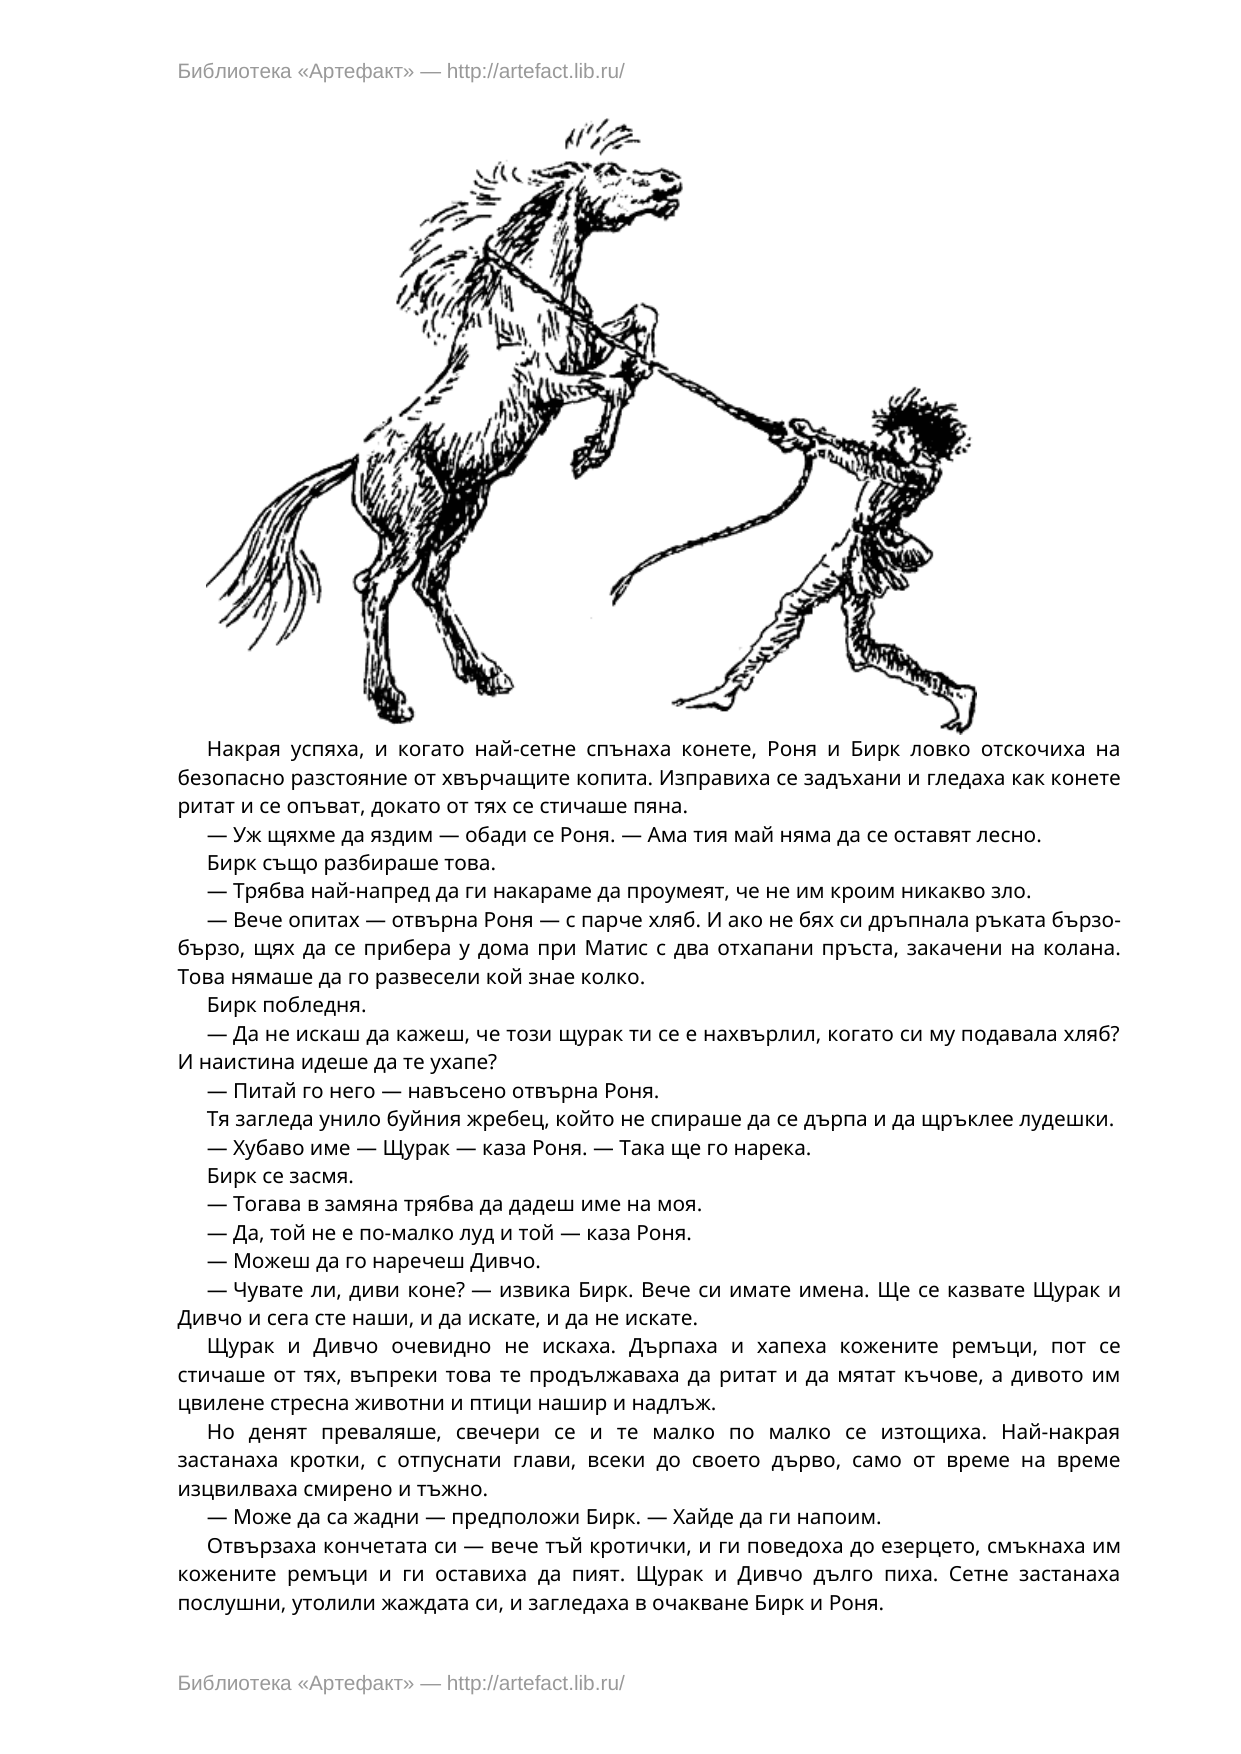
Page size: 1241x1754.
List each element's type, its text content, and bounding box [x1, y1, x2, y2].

text Но денят преваляше, свечери се и те малко по малко се изтощиха. Най-накрая застанаха кротки, с отпуснати глави, всеки до своето дърво, само от време на време изцвилваха смирено и тъжно. [177, 1417, 1122, 1502]
text — Може да са жадни — предположи Бирк. — Хайде да ги напоим. [177, 1502, 1122, 1531]
text — Вече опитах — отвърна Роня — с парче хляб. И ако не бях си дръпнала ръката бързо-бързо, щях да се прибера у дома при Матис с два отхапани пръста, закачени на колана. Това нямаше да го развесели кой знае колко. [177, 905, 1122, 990]
text Бирк също разбираше това. [177, 848, 1122, 877]
text Накрая успяха, и когато най-сетне спънаха конете, Роня и Бирк ловко отскочиха на безопасно разстояние от хвърчащите копита. Изправиха се задъхани и гледаха как конете ритат и се опъват, докато от тях се стичаше пяна. [177, 734, 1122, 820]
picture [206, 118, 977, 735]
text — Питай го него — навъсено отвърна Роня. [177, 1076, 1122, 1104]
text Щурак и Дивчо очевидно не искаха. Дърпаха и хапеха кожените ремъци, пот се стичаше от тях, въпреки това те продължаваха да ритат и да мятат къчове, а дивото им цвилене стресна животни и птици нашир и надлъж. [177, 1332, 1122, 1417]
text — Да не искаш да кажеш, че този щурак ти се е нахвърлил, когато си му подавала хляб? И наистина идеше да те ухапе? [177, 1019, 1122, 1076]
text Отвързаха кончетата си — вече тъй кротички, и ги поведоха до езерцето, смъкнаха им кожените ремъци и ги оставиха да пият. Щурак и Дивчо дълго пиха. Сетне застанаха послушни, утолили жаждата си, и загледаха в очакване Бирк и Роня. [177, 1531, 1122, 1616]
text — Трябва най-напред да ги накараме да проумеят, че не им кроим никакво зло. [177, 877, 1122, 905]
text — Уж щяхме да яздим — обади се Роня. — Ама тия май няма да се оставят лесно. [177, 820, 1122, 848]
text — Тогава в замяна трябва да дадеш име на моя. [177, 1189, 1122, 1218]
text — Да, той не е по-малко луд и той — каза Роня. [177, 1218, 1122, 1246]
text — Можеш да го наречеш Дивчо. [177, 1246, 1122, 1275]
text Бирк побледня. [177, 990, 1122, 1019]
text — Хубаво име — Щурак — каза Роня. — Така ще го нарека. [177, 1133, 1122, 1161]
text — Чувате ли, диви коне? — извика Бирк. Вече си имате имена. Ще се казвате Щурак и Дивчо и сега сте наши, и да искате, и да не искате. [177, 1275, 1122, 1332]
text Тя загледа унило буйния жребец, който не спираше да се дърпа и да щръклее лудешки. [177, 1104, 1122, 1133]
text Бирк се засмя. [177, 1161, 1122, 1189]
